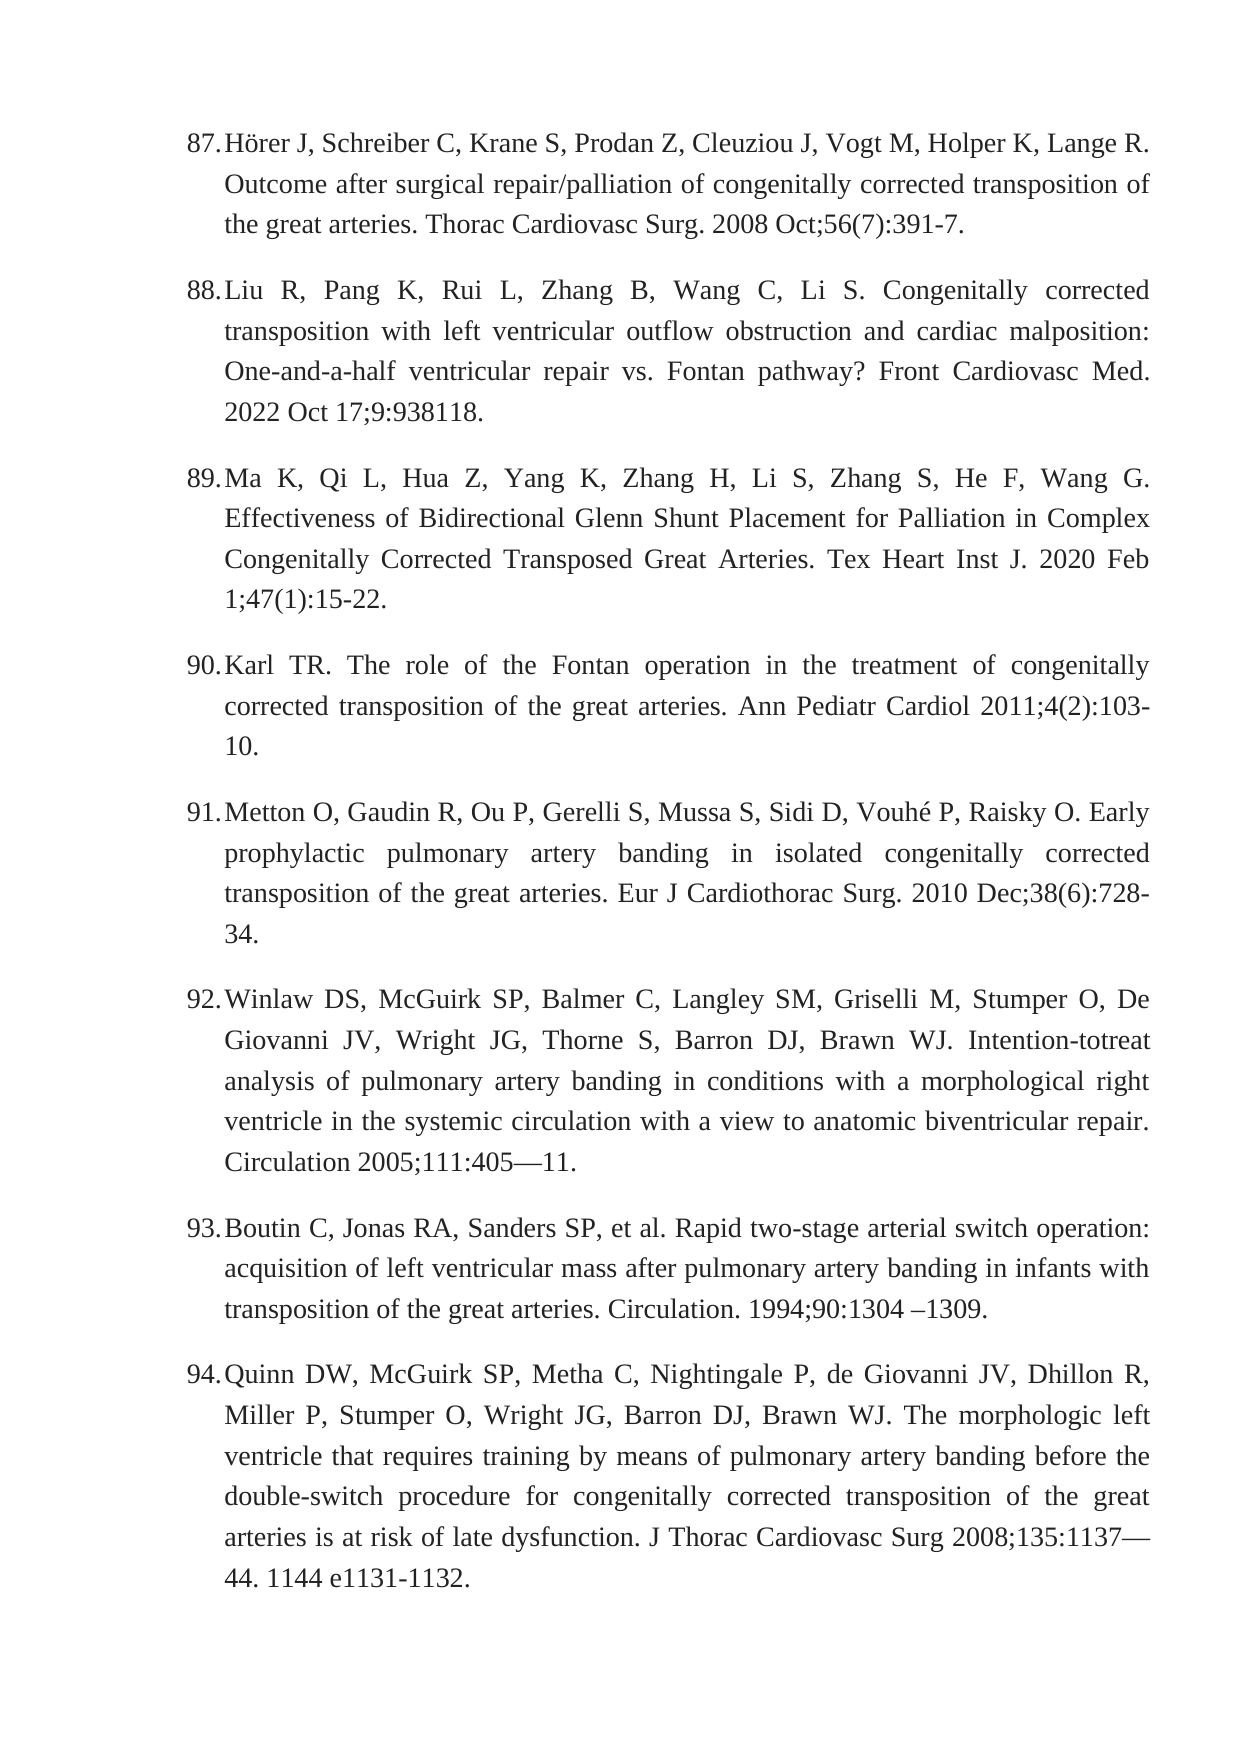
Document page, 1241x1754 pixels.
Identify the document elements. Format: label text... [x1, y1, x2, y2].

list Winlaw DS, McGuirk SP, Balmer C, Langley SM, Griselli M, Stumper O, De Giovanni JV, Wright JG, Thorne S, Barron DJ, Brawn WJ. Intention-totreat analysis of pulmonary artery banding in conditions with a morphological right ventricle in the systemic circulation with a view to anatomic biventricular repair. Circulation 2005;111:405—11. [187, 974, 1152, 1177]
list Quinn DW, McGuirk SP, Metha C, Nightingale P, de Giovanni JV, Dhillon R, Miller P, Stumper O, Wright JG, Barron DJ, Brawn WJ. The morphologic left ventricle that requires training by means of pulmonary artery banding before the double-switch procedure for congenitally corrected transposition of the great arteries is at risk of late dysfunction. J Thorac Cardiovasc Surg 2008;135:1137—44. 1144 e1131-1132. [187, 1349, 1152, 1593]
list Metton O, Gaudin R, Ou P, Gerelli S, Mussa S, Sidi D, Vouhé P, Raisky O. Early prophylactic pulmonary artery banding in isolated congenitally corrected transposition of the great arteries. Eur J Cardiothorac Surg. 2010 Dec;38(6):728-34. [187, 787, 1152, 949]
list Karl TR. The role of the Fontan operation in the treatment of congenitally corrected transposition of the great arteries. Ann Pediatr Cardiol 2011;4(2):103-10. [187, 640, 1152, 762]
list Boutin C, Jonas RA, Sanders SP, et al. Rapid two-stage arterial switch operation: acquisition of left ventricular mass after pulmonary artery banding in infants with transposition of the great arteries. Circulation. 1994;90:1304 –1309. [187, 1202, 1152, 1324]
list Hörer J, Schreiber C, Krane S, Prodan Z, Cleuziou J, Vogt M, Holper K, Lange R. Outcome after surgical repair/palliation of congenitally corrected transposition of the great arteries. Thorac Cardiovasc Surg. 2008 Oct;56(7):391-7. [187, 118, 1152, 240]
list Ma K, Qi L, Hua Z, Yang K, Zhang H, Li S, Zhang S, He F, Wang G. Effectiveness of Bidirectional Glenn Shunt Placement for Palliation in Complex Congenitally Corrected Transposed Great Arteries. Tex Heart Inst J. 2020 Feb 1;47(1):15-22. [187, 452, 1152, 615]
list Liu R, Pang K, Rui L, Zhang B, Wang C, Li S. Congenitally corrected transposition with left ventricular outflow obstruction and cardiac malposition: One-and-a-half ventricular repair vs. Fontan pathway? Front Cardiovasc Med. 2022 Oct 17;9:938118. [187, 265, 1152, 427]
